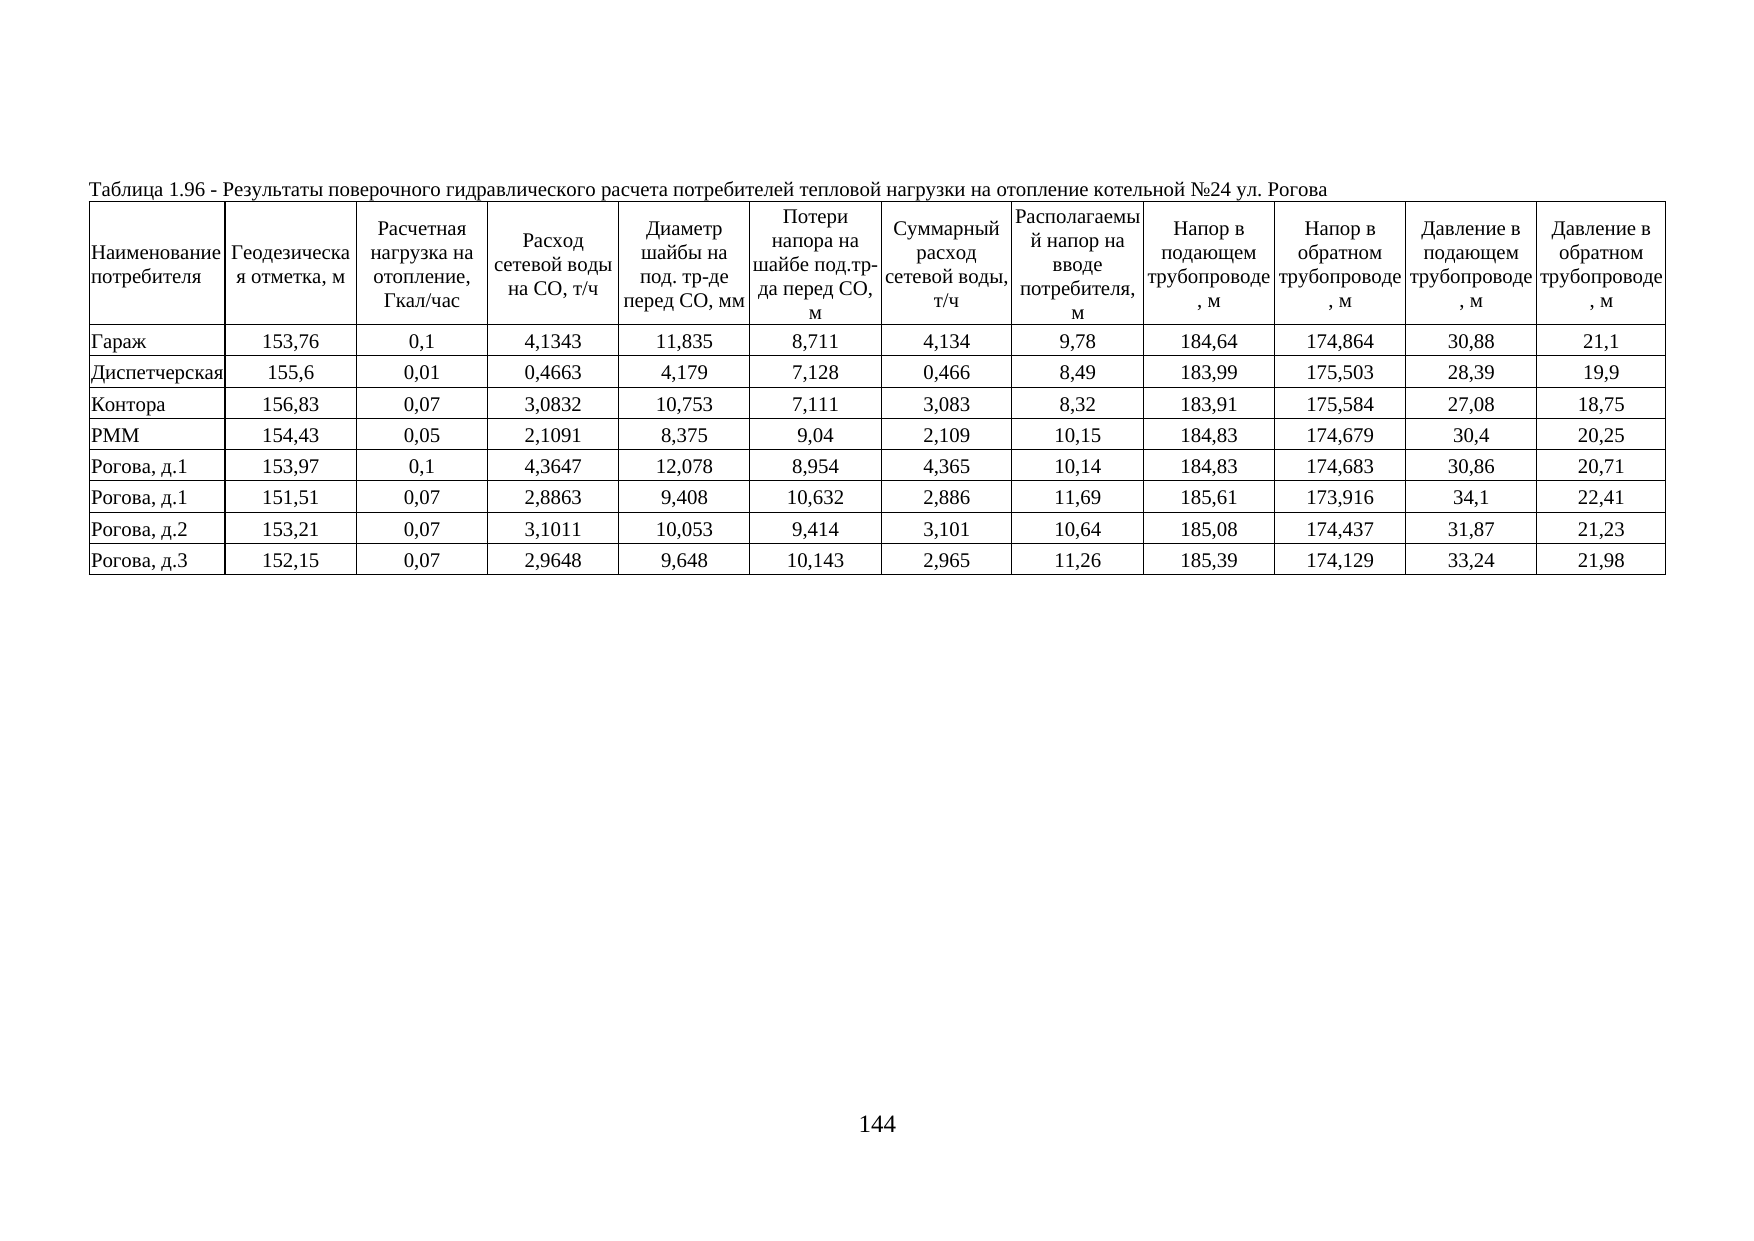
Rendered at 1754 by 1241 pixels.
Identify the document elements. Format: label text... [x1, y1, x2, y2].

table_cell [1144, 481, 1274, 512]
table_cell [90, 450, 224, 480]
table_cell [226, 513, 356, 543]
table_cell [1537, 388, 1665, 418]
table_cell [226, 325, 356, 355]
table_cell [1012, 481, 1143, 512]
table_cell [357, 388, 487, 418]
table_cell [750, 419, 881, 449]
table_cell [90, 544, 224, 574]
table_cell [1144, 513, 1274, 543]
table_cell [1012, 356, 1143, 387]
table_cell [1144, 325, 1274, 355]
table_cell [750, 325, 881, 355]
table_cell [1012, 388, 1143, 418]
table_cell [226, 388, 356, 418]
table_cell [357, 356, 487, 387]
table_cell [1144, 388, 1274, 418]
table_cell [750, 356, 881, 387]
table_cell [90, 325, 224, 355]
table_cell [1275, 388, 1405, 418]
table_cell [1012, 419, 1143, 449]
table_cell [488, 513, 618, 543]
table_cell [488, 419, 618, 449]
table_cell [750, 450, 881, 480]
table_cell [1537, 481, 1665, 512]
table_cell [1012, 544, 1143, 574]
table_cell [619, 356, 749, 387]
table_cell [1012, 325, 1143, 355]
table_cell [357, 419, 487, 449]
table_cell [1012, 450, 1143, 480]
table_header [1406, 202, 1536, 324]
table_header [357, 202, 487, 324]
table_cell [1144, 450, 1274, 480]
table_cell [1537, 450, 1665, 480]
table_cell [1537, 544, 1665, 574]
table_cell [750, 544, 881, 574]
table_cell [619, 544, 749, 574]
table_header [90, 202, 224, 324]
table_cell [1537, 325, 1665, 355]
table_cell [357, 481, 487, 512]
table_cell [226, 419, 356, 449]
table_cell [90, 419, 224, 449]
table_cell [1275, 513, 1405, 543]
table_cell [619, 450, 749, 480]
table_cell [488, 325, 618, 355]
text Таблица . - Результаты поверочного гидравлического расчета потребителей тепловой нагрузки на отопление котельной №24 ул. Рогова [89, 177, 1665, 201]
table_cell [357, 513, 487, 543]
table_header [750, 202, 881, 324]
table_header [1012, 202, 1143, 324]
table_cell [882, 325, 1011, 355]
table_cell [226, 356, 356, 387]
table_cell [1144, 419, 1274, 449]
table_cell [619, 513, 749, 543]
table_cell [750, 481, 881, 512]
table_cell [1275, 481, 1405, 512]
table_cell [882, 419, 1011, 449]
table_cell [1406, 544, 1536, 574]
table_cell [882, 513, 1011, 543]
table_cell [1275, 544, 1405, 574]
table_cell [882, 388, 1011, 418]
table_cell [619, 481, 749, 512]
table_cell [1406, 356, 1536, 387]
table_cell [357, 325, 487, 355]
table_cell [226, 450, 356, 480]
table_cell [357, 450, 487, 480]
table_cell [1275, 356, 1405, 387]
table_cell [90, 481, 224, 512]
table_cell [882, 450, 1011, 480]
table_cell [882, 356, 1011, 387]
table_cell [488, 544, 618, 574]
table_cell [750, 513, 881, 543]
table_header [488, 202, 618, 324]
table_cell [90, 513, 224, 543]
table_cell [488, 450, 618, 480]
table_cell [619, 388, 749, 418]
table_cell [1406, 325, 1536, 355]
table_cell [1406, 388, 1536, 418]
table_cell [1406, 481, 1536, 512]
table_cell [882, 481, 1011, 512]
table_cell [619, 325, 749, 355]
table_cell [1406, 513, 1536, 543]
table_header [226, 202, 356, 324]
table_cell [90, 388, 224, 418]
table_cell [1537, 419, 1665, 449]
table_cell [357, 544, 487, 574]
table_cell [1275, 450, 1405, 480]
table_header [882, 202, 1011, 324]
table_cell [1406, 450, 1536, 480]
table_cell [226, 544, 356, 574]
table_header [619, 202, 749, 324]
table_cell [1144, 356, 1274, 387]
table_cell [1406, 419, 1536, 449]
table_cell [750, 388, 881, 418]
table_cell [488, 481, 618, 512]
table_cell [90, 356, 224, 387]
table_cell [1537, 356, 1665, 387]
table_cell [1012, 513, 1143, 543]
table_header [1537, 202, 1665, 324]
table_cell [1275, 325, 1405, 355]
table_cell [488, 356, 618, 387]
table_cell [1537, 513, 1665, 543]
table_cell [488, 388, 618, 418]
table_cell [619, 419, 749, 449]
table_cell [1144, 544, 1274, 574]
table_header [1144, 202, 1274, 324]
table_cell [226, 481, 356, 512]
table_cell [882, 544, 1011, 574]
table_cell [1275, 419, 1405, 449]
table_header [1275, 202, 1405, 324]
